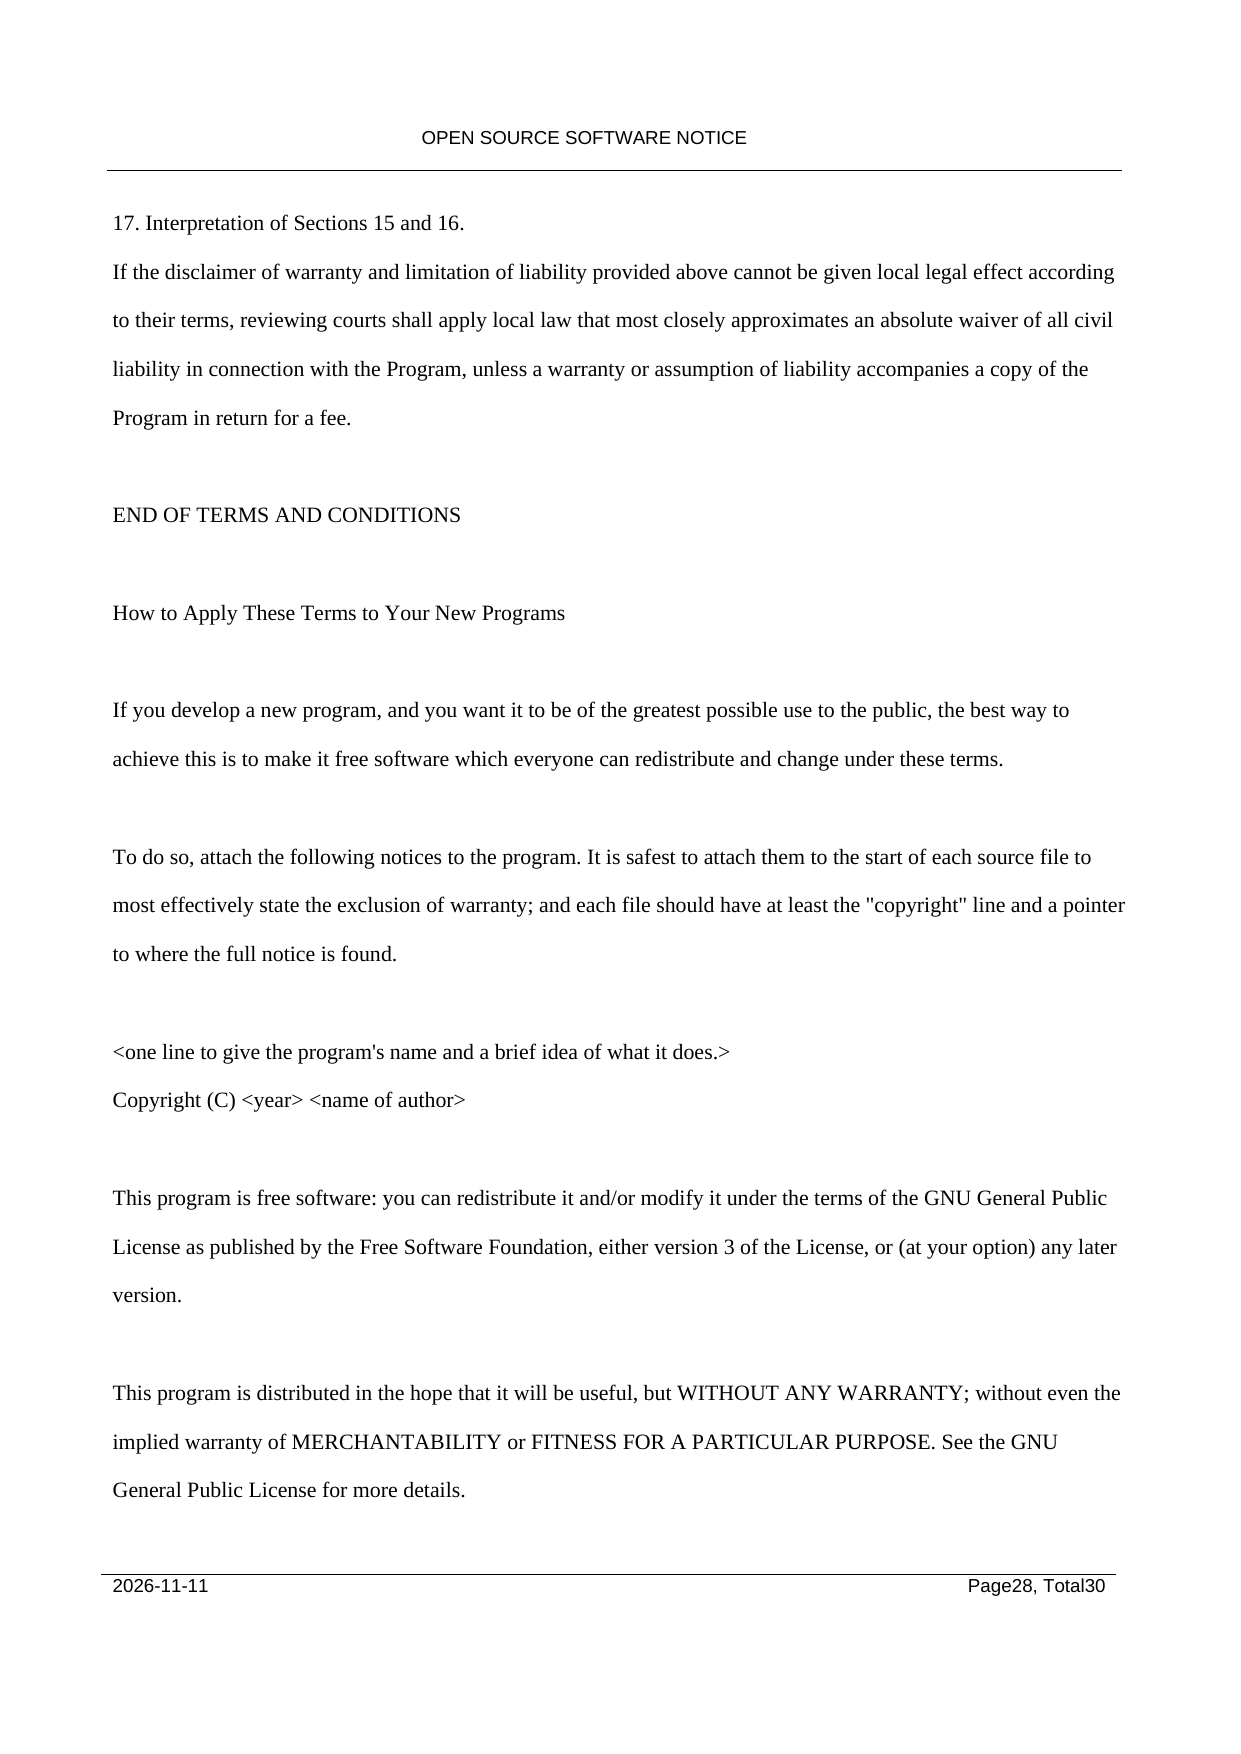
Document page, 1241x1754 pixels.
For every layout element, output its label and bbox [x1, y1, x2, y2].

text [112, 206, 1128, 1506]
